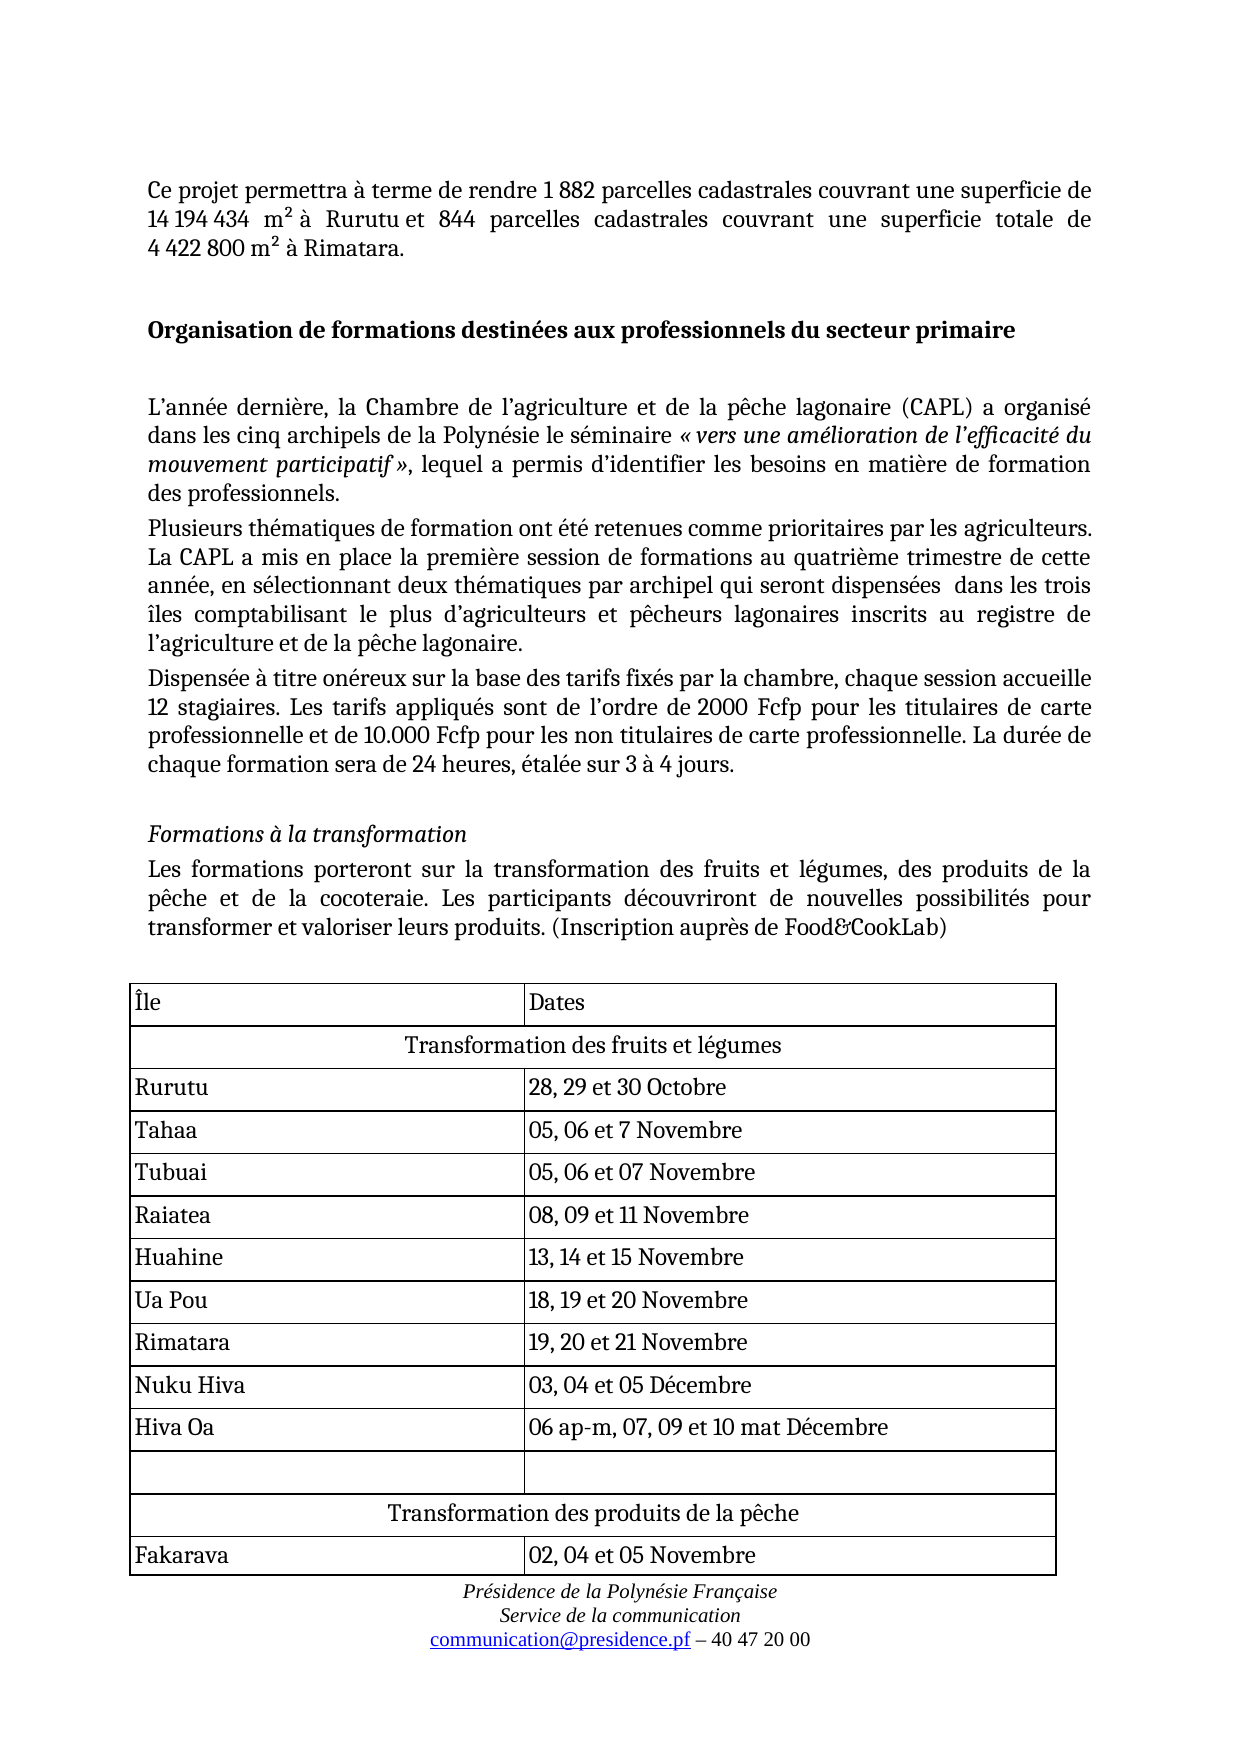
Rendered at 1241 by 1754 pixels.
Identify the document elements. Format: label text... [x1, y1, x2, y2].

table_cell Ua Pou [131, 1282, 524, 1323]
table_cell Huahine [131, 1239, 524, 1280]
table_cell 28, 29 et 30 Octobre [525, 1069, 1055, 1110]
table_cell 03, 04 et 05 Décembre [525, 1367, 1055, 1408]
table_cell 05, 06 et 7 Novembre [525, 1112, 1055, 1153]
table_cell Tubuai [131, 1154, 524, 1195]
table_cell 05, 06 et 07 Novembre [525, 1154, 1055, 1195]
table_cell 13, 14 et 15 Novembre [525, 1239, 1055, 1280]
text Organisation de formations destinées aux professionnels du secteur primaire [148, 316, 1093, 345]
text Ce projet permettra à terme de rendre 1 882 parcelles cadastrales couvrant une superficie de 14 194 434 m² à Rurutu et 844 parcelles cadastrales couvrant une superficie totale de 4 422 800 m² à Rimatara. [148, 176, 1093, 263]
table_cell Hiva Oa [131, 1409, 524, 1450]
table_cell 08, 09 et 11 Novembre [525, 1197, 1055, 1238]
table_cell Tahaa [131, 1112, 524, 1153]
table_cell Rurutu [131, 1069, 524, 1110]
text Plusieurs thématiques de formation ont été retenues comme prioritaires par les agriculteurs. La CAPL a mis en place la première session de formations au quatrième trimestre de cette année, en sélectionnant deux thématiques par archipel qui seront dispensées dans les trois îles comptabilisant le plus d’agriculteurs et pêcheurs lagonaires inscrits au registre de l’agriculture et de la pêche lagonaire. [148, 514, 1093, 658]
table_cell 19, 20 et 21 Novembre [525, 1324, 1055, 1365]
table_cell Nuku Hiva [131, 1367, 524, 1408]
text Formations à la transformation [148, 820, 1093, 849]
table_cell 02, 04 et 05 Novembre [525, 1537, 1055, 1574]
table_cell 06 ap-m, 07, 09 et 10 mat Décembre [525, 1409, 1055, 1450]
text L’année dernière, la Chambre de l’agriculture et de la pêche lagonaire (CAPL) a organisé dans les cinq archipels de la Polynésie le séminaire « vers une amélioration de l’efficacité du mouvement participatif », lequel a permis d’identifier les besoins en matière de formation des professionnels. [148, 393, 1093, 508]
table_cell Transformation des produits de la pêche [131, 1495, 1055, 1536]
table_cell Fakarava [131, 1537, 524, 1574]
table_cell Transformation des fruits et légumes [131, 1027, 1055, 1068]
text Dispensée à titre onéreux sur la base des tarifs fixés par la chambre, chaque session accueille 12 stagiaires. Les tarifs appliqués sont de l’ordre de 2000 Fcfp pour les titulaires de carte professionnelle et de 10.000 Fcfp pour les non titulaires de carte professionnelle. La durée de chaque formation sera de 24 heures, étalée sur 3 à 4 jours. [148, 664, 1093, 779]
table_cell Raiatea [131, 1197, 524, 1238]
table_cell Rimatara [131, 1324, 524, 1365]
table_cell [525, 1452, 1055, 1493]
text Les formations porteront sur la transformation des fruits et légumes, des produits de la pêche et de la cocoteraie. Les participants découvriront de nouvelles possibilités pour transformer et valoriser leurs produits. (Inscription auprès de Food&CookLab) [148, 855, 1093, 941]
table_header Île [131, 984, 524, 1025]
table_cell [131, 1452, 524, 1493]
table_cell 18, 19 et 20 Novembre [525, 1282, 1055, 1323]
table_header Dates [525, 984, 1055, 1025]
